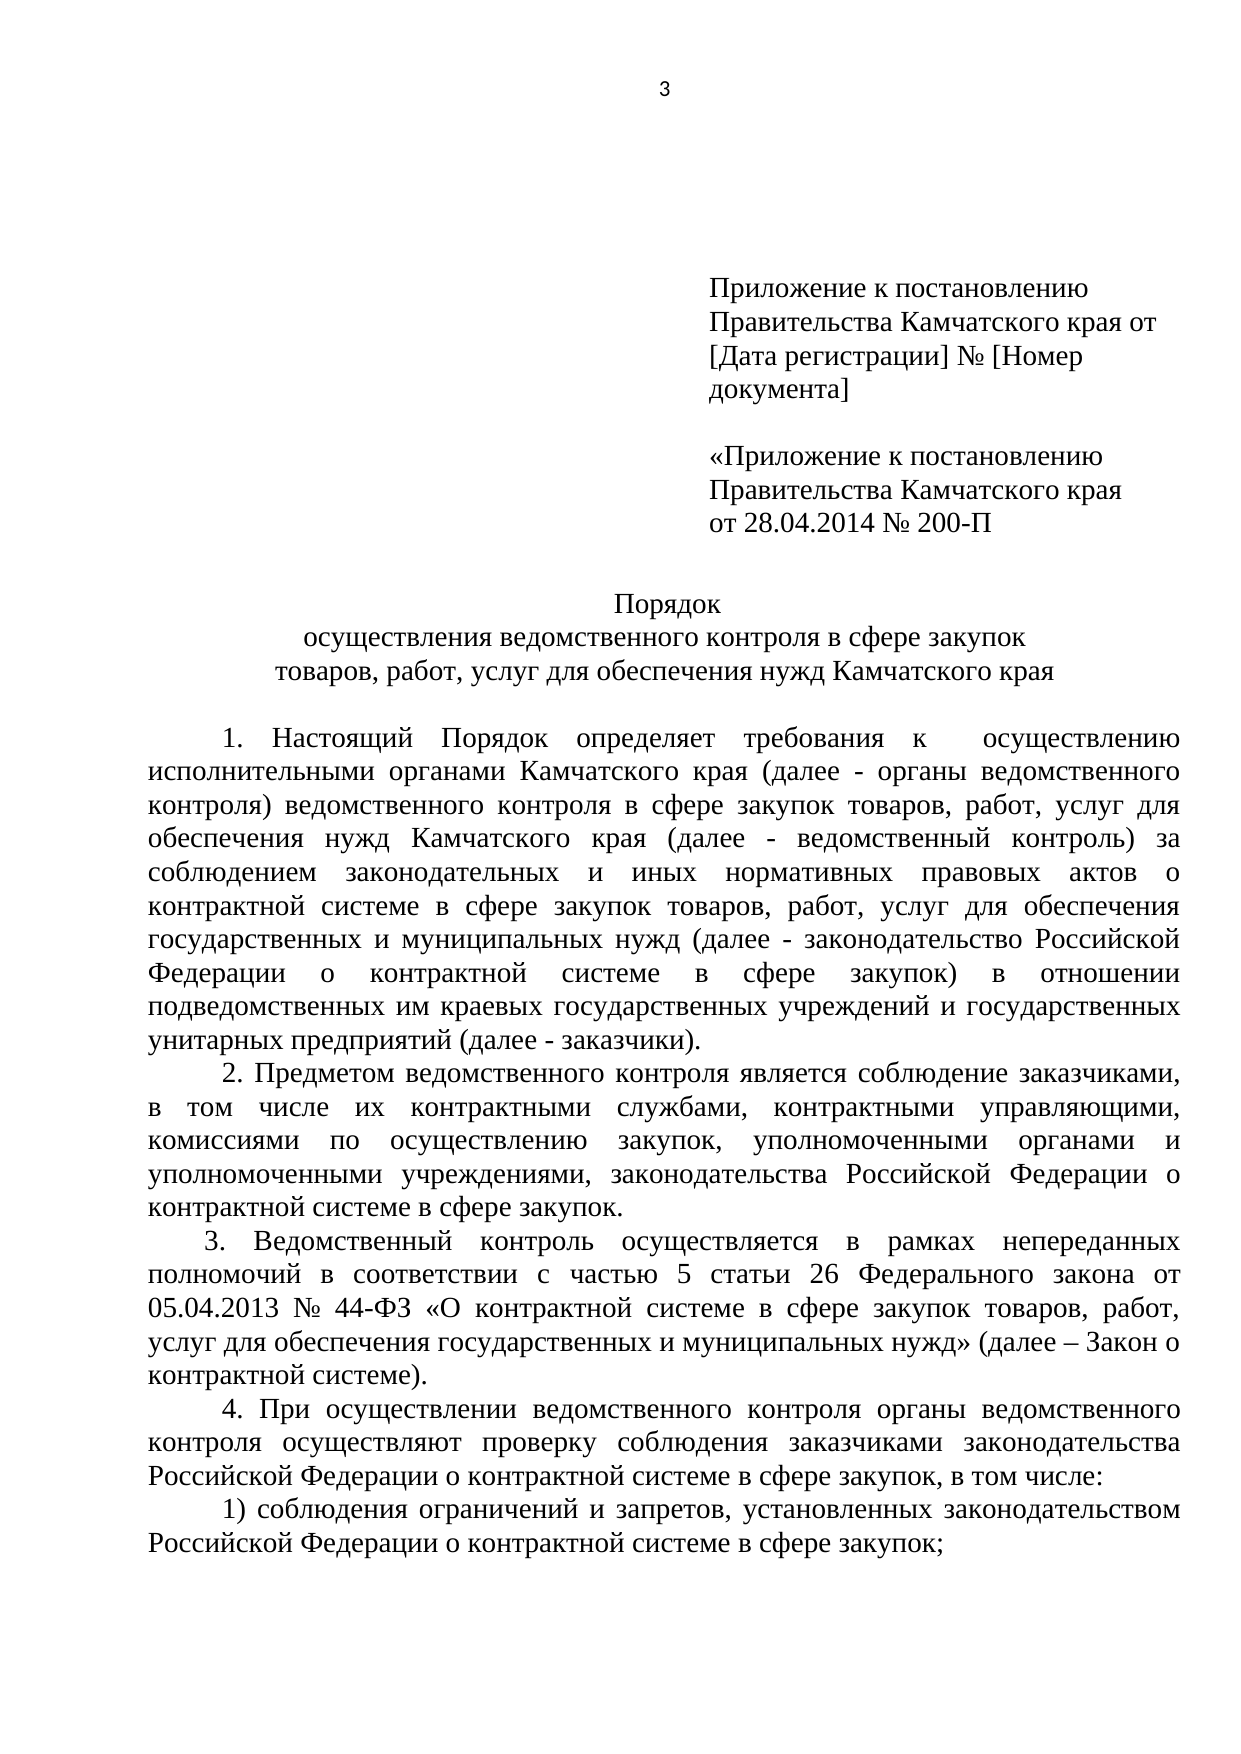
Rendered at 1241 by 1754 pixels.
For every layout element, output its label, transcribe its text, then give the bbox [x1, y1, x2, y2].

text 1) соблюдения ограничений и запретов, установленных законодательством Российской Федерации о контрактной системе в сфере закупок; [148, 1491, 1181, 1558]
text Порядок [148, 586, 1181, 619]
text 1. Настоящий Порядок определяет требования к осуществлению исполнительными органами Камчатского края (далее - органы ведомственного контроля) ведомственного контроля в сфере закупок товаров, работ, услуг для обеспечения нужд Камчатского края (далее - ведомственный контроль) за соблюдением законодательных и иных нормативных правовых актов о контрактной системе в сфере закупок товаров, работ, услуг для обеспечения государственных и муниципальных нужд (далее - законодательство Российской Федерации о контрактной системе в сфере закупок) в отношении подведомственных им краевых государственных учреждений и государственных унитарных предприятий (далее - заказчики). [148, 720, 1181, 1055]
text 4. При осуществлении ведомственного контроля органы ведомственного контроля осуществляют проверку соблюдения заказчиками законодательства Российской Федерации о контрактной системе в сфере закупок, в том числе: [148, 1391, 1181, 1491]
text товаров, работ, услуг для обеспечения нужд Камчатского края [148, 653, 1181, 686]
text от 28.04.2014 № 200-П [709, 505, 1181, 539]
text осуществления ведомственного контроля в сфере закупок [148, 619, 1181, 653]
text 3. Ведомственный контроль осуществляется в рамках непереданных полномочий в соответствии с частью 5 статьи 26 Федерального закона от 05.04.2013 № 44-ФЗ «О контрактной системе в сфере закупок товаров, работ, услуг для обеспечения государственных и муниципальных нужд» (далее – Закон о контрактной системе). [148, 1223, 1181, 1391]
text «Приложение к постановлению Правительства Камчатского края [709, 438, 1181, 505]
text 2. Предметом ведомственного контроля является соблюдение заказчиками, в том числе их контрактными службами, контрактными управляющими, комиссиями по осуществлению закупок, уполномоченными органами и уполномоченными учреждениями, законодательства Российской Федерации о контрактной системе в сфере закупок. [148, 1055, 1181, 1223]
text Приложение к постановлению Правительства Камчатского края от [Дата регистрации] № [Номер документа] [709, 271, 1181, 405]
